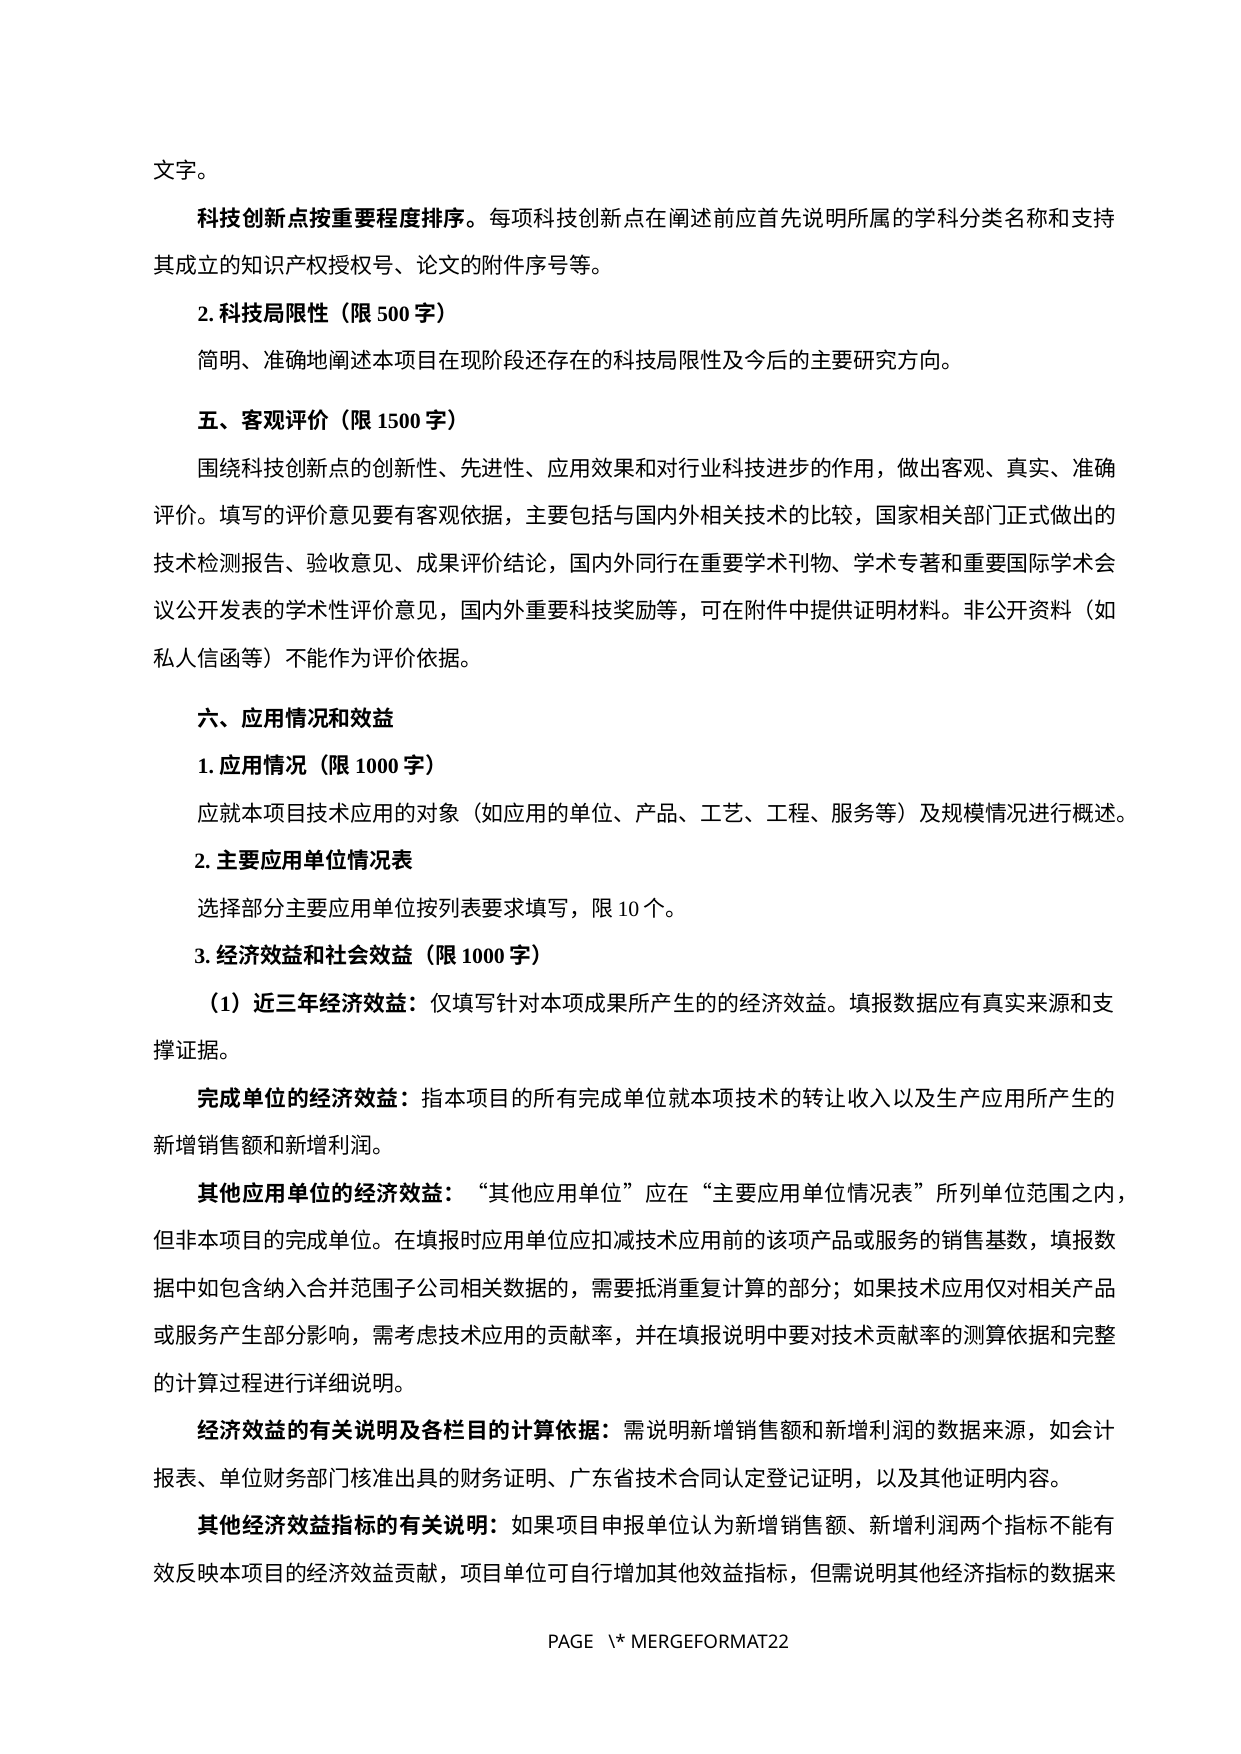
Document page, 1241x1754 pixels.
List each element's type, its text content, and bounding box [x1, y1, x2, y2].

text 选择部分主要应用单位按列表要求填写，限10个。 [153, 891, 1116, 923]
text 其他应用单位的经济效益：“其他应用单位”应在“主要应用单位情况表”所列单位范围之内，但非本项目的完成单位。在填报时应用单位应扣减技术应用前的该项产品或服务的销售基数，填报数据中如包含纳入合并范围子公司相关数据的，需要抵消重复计算的部分；如果技术应用仅对相关产品或服务产生部分影响，需考虑技术应用的贡献率，并在填报说明中要对技术贡献率的测算依据和完整的计算过程进行详细说明。 [153, 1176, 1116, 1398]
text 2. 科技局限性（限500字） [153, 296, 1116, 328]
text 五、客观评价（限1500字） [153, 403, 1116, 435]
text 3. 经济效益和社会效益（限1000字） [153, 938, 1116, 970]
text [153, 153, 1116, 185]
text 应就本项目技术应用的对象（如应用的单位、产品、工艺、工程、服务等）及规模情况进行概述。 [153, 796, 1116, 828]
text 科技创新点按重要程度排序。每项科技创新点在阐述前应首先说明所属的学科分类名称和支持其成立的知识产权授权号、论文的附件序号等。 [153, 201, 1116, 280]
text 1. 应用情况（限1000字） [153, 748, 1116, 780]
text 经济效益的有关说明及各栏目的计算依据：需说明新增销售额和新增利润的数据来源，如会计报表、单位财务部门核准出具的财务证明、广东省技术合同认定登记证明，以及其他证明内容。 [153, 1413, 1116, 1493]
text 简明、准确地阐述本项目在现阶段还存在的科技局限性及今后的主要研究方向。 [153, 343, 1116, 375]
text 完成单位的经济效益：指本项目的所有完成单位就本项技术的转让收入以及生产应用所产生的新增销售额和新增利润。 [153, 1081, 1116, 1160]
text 六、应用情况和效益 [153, 701, 1116, 733]
text 围绕科技创新点的创新性、先进性、应用效果和对行业科技进步的作用，做出客观、真实、准确评价。填写的评价意见要有客观依据，主要包括与国内外相关技术的比较，国家相关部门正式做出的技术检测报告、验收意见、成果评价结论，国内外同行在重要学术刊物、学术专著和重要国际学术会议公开发表的学术性评价意见，国内外重要科技奖励等，可在附件中提供证明材料。非公开资料（如私人信函等）不能作为评价依据。 [153, 451, 1116, 673]
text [153, 1508, 1116, 1588]
text （1）近三年经济效益：仅填写针对本项成果所产生的的经济效益。填报数据应有真实来源和支撑证据。 [153, 986, 1116, 1065]
text 2. 主要应用单位情况表 [153, 843, 1116, 875]
